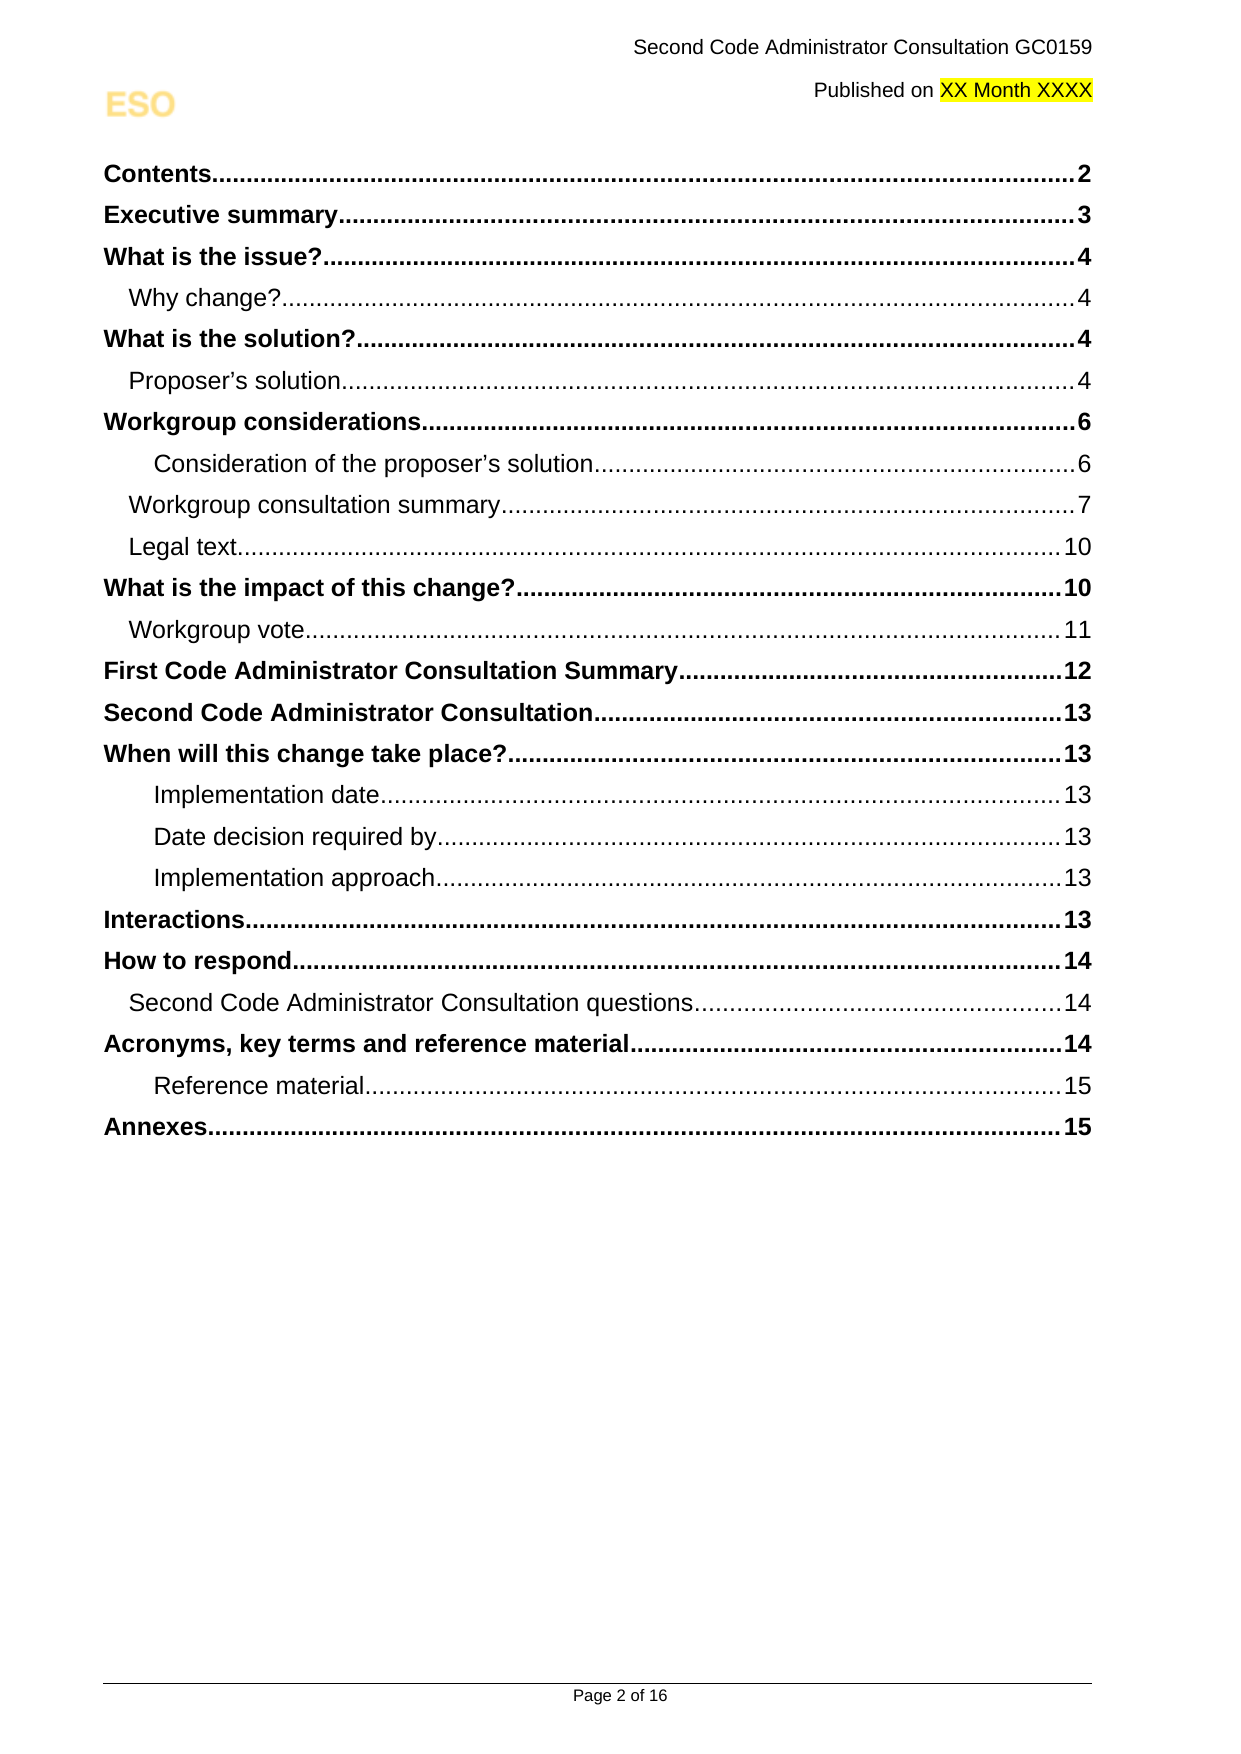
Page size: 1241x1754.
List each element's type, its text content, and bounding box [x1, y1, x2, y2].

text Second Code Administrator Consultation questions 14 [128, 988, 1092, 1016]
picture [103, 79, 181, 125]
text Legal text 10 [128, 532, 1092, 560]
text Workgroup vote 11 [128, 614, 1092, 643]
text Reference material 15 [153, 1071, 1092, 1099]
text Date decision required by 13 [153, 822, 1092, 851]
text Consideration of the proposer’s solution 6 [153, 449, 1092, 477]
text Why change? 4 [128, 283, 1092, 312]
text Interactions 13 [103, 905, 1092, 933]
text When will this change take place? 13 [103, 739, 1092, 768]
text Workgroup considerations 6 [103, 407, 1092, 436]
text Implementation date 13 [153, 780, 1092, 809]
text How to respond 14 [103, 946, 1092, 975]
text Contents 2 [103, 158, 1092, 187]
text First Code Administrator Consultation Summary 12 [103, 656, 1092, 685]
text What is the impact of this change? 10 [103, 573, 1092, 602]
text Proposer’s solution 4 [128, 366, 1092, 394]
text Workgroup consultation summary 7 [128, 490, 1092, 519]
text What is the solution? 4 [103, 324, 1092, 353]
text What is the issue? 4 [103, 241, 1092, 270]
text Annexes 15 [103, 1112, 1092, 1141]
text Executive summary 3 [103, 200, 1092, 229]
text Implementation approach 13 [153, 863, 1092, 892]
text Second Code Administrator Consultation 13 [103, 697, 1092, 726]
text Acronyms, key terms and reference material 14 [103, 1029, 1092, 1058]
